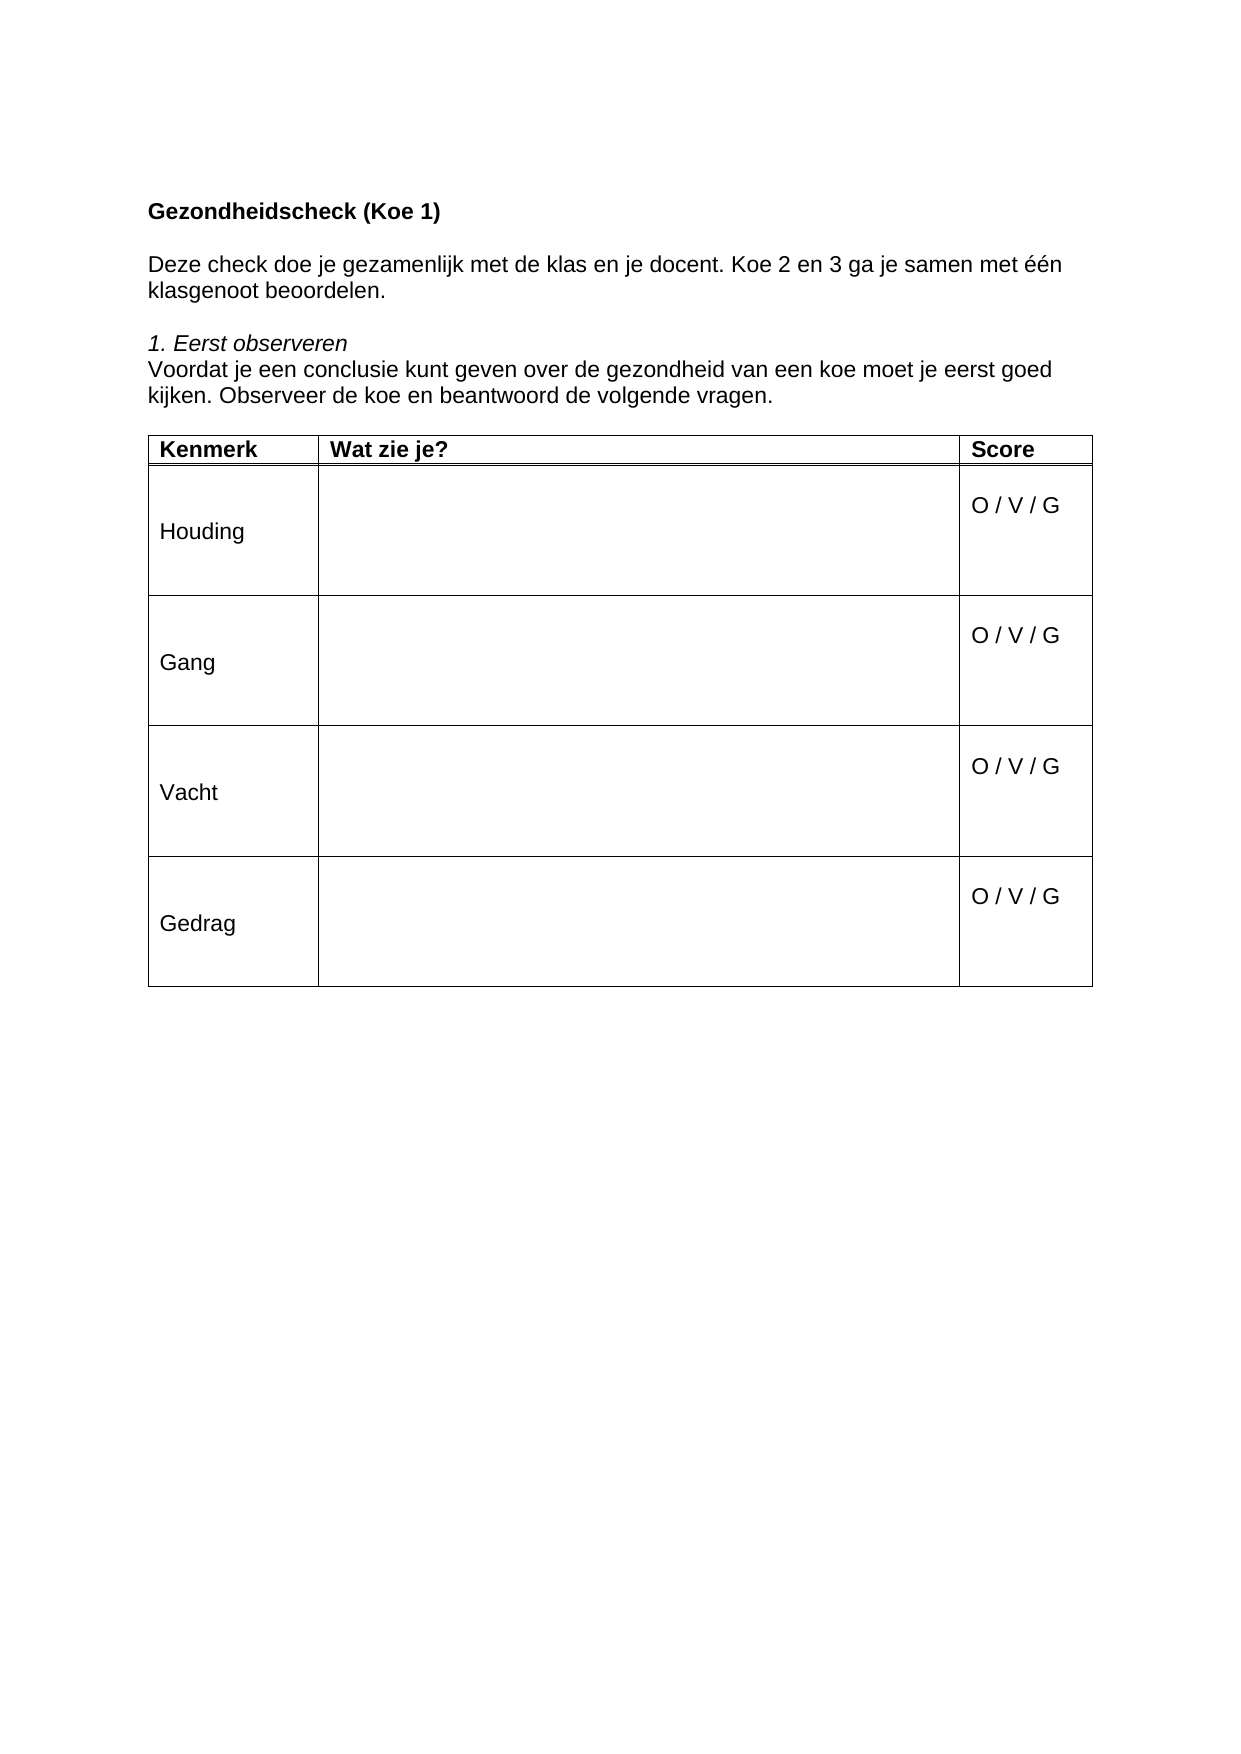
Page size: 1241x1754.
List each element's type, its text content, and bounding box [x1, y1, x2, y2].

table_cell O / V / G [960, 726, 1092, 856]
table_cell Gang [149, 596, 318, 725]
table_cell Gedrag [149, 857, 318, 986]
table_cell [319, 596, 959, 725]
table_cell [319, 466, 959, 595]
text Deze check doe je gezamenlijk met de klas en je docent. Koe 2 en 3 ga je samen met één klasgenoot beoordelen. [148, 251, 1093, 303]
table_cell Houding [149, 466, 318, 595]
table_cell Vacht [149, 726, 318, 856]
text 1. Eerst observeren [148, 330, 1093, 356]
table_header Kenmerk [149, 436, 318, 462]
text Gezondheidscheck (Koe 1) [148, 198, 1093, 224]
text Voordat je een conclusie kunt geven over de gezondheid van een koe moet je eerst goed kijken. Observeer de koe en beantwoord de volgende vragen. [148, 356, 1093, 409]
table_cell O / V / G [960, 596, 1092, 725]
table_header Score [960, 436, 1092, 462]
table_cell [319, 857, 959, 986]
table_cell [319, 726, 959, 856]
table_header Wat zie je? [319, 436, 959, 462]
table_cell O / V / G [960, 466, 1092, 595]
table_cell O / V / G [960, 857, 1092, 986]
